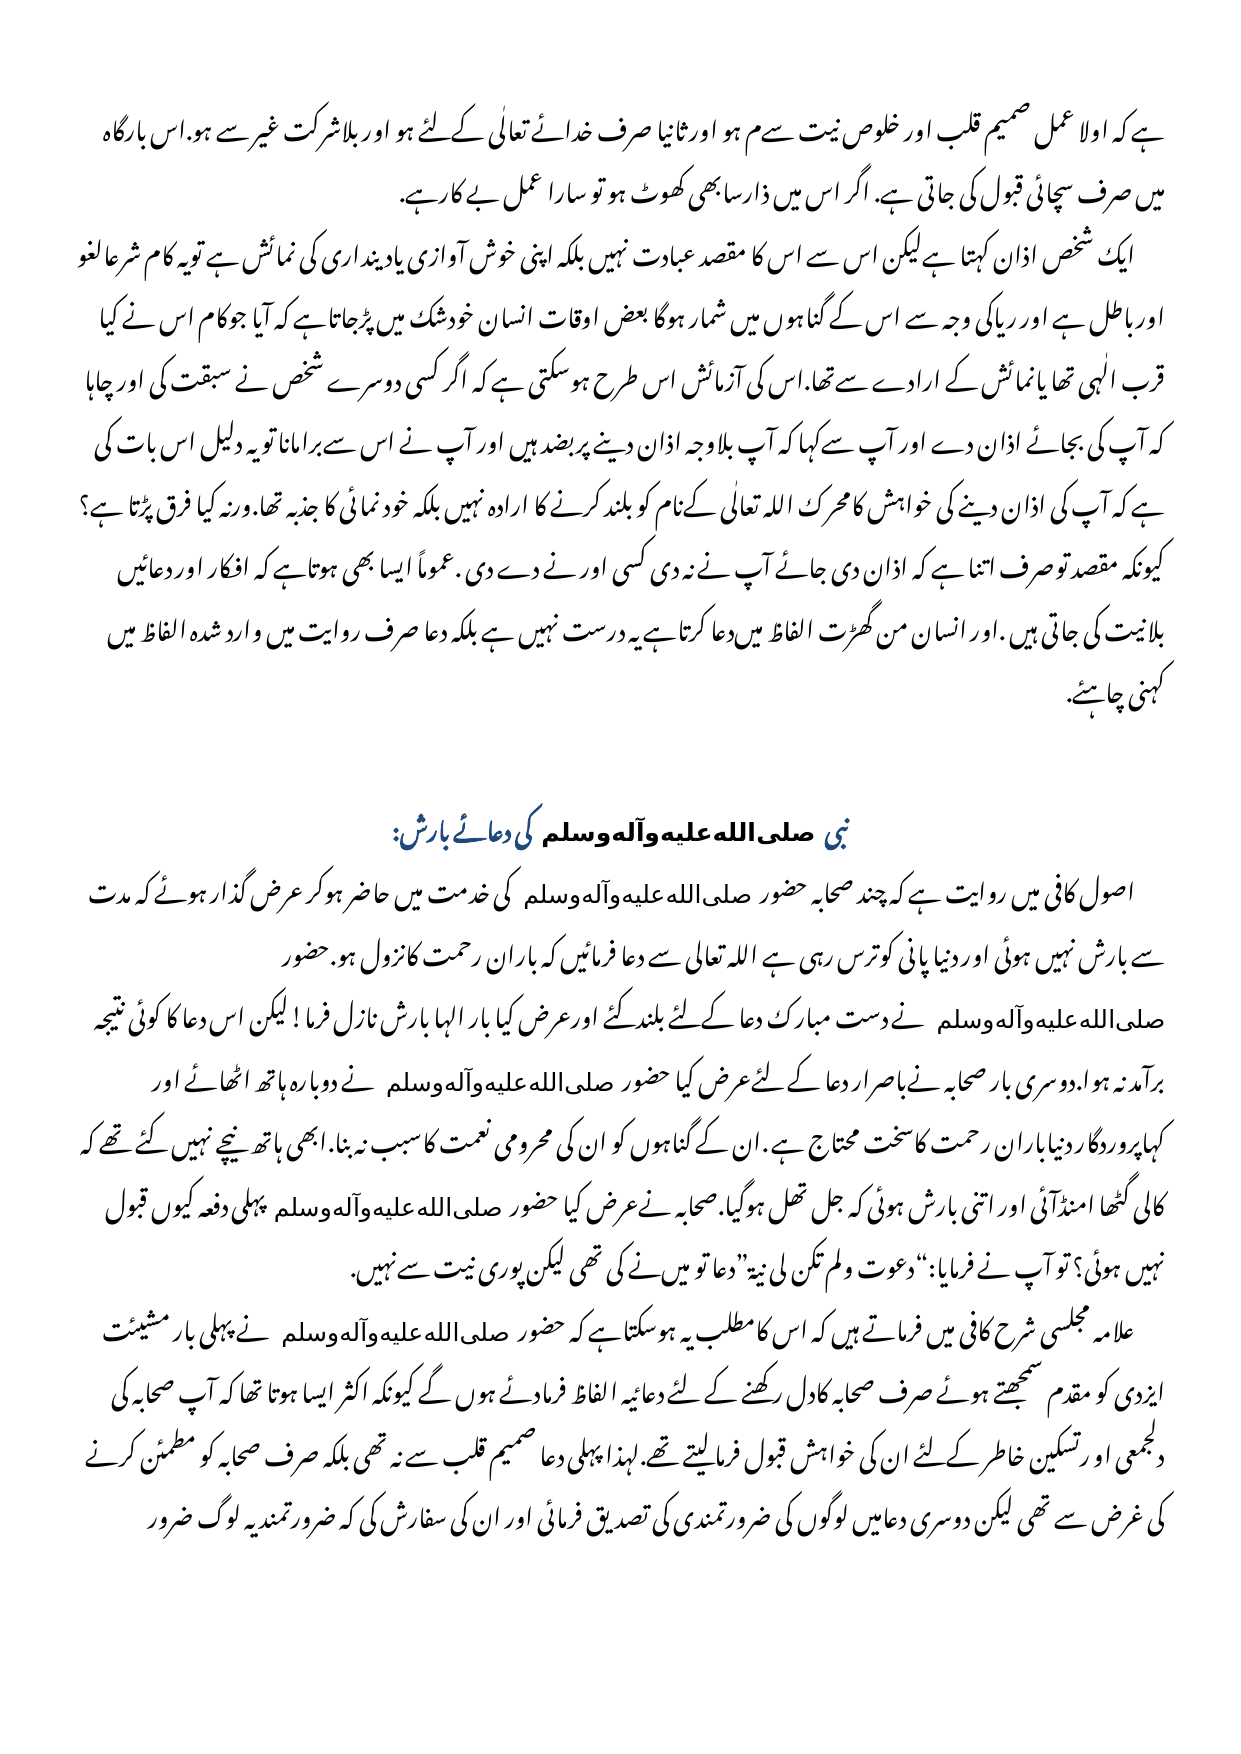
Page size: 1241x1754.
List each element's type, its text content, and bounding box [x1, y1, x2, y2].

text اصول کافی میں روایت ہے کہ چند صحابہ حضور صلى‌الله‌عليه‌وآله‌وسلم کی خدمت میں حاضر ہوکر عرض گذار ہوئے کہ مدت سے بارش نہیں ہوئی اور دنیا پانی کوترس رہی ہے اللہ تعالی سے دعا فرمائیں کہ باران رحمت کانزول ہو.حضور صلى‌الله‌عليه‌وآله‌وسلم نے دست مبارک دعا کے‌لئے بلندکئے اورعرض کیا بار الہا بارش نازل فرما!لیکن اس دعا کا کوئی نتیجہ برآمد نہ ہوا.دوسری بار صحابہ نے‌باصرار دعا کے لئےعرض کیا حضور صلى‌الله‌عليه‌وآله‌وسلم نے دوبارہ ہاتھ اٹھائے اور کہاپروردگار دنیاباران رحمت کاسخت محتاج ہے .ان کے گناہوں کو ان کی محرومی نعمت کاسبب نہ بنا.ابھی ہاتھ نیچے نہیں کئے تھے کہ کالی گٹھا امنڈآئی اور اتنی بارش ہوئی کہ جل تھل ہوگیا.صحابہ نے‌عرض کیا حضور صلى‌الله‌عليه‌وآله‌وسلم پہلی دفعہ کیوں قبول نہیں ہوئی؟ تو آپ نے فرمایا:“دعوت ولم تکن لی نیة”دعا تو میں‌نے کی تھی لیکن پوری نیت سے‌نہیں. [75, 856, 1165, 1294]
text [75, 1294, 1165, 1544]
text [75, 94, 1165, 219]
subtitle نبی صلى‌الله‌عليه‌وآله‌وسلم کی دعائے بارش: [75, 794, 1165, 856]
text ایک شخص اذان کہتا ہے‌لیکن اس سے اس کا مقصد عبادت نہیں بلکہ اپنی خوش آوازی یادینداری کی نمائش ہے تویہ کام شرعالغو اورباطل ہے اور ریاکی وجہ سے اس کے گناہوں میں شمار ہوگا بعض اوقات انسان خودشک میں پڑجاتاہے کہ آیا جوکام اس نے کیا قرب الٰہی تھا یانمائش کے ارادے سے‌تھا.اس کی آزمائش اس طرح ہوسکتی ہے کہ اگر کسی دوسرے شخص نے سبقت کی اور چاہا کہ آپ کی بجائے اذان دے اور آپ سےکہا کہ آپ بلاوجہ اذان دینے پربضد ہیں اور آپ نے اس سےبرامانا تو یہ دلیل اس بات کی ہے کہ آپ کی اذان دینے کی خواہش کامحرک اللہ تعالٰی کےنام کو بلند کرنے کا ارادہ نہیں بلکہ خود نمائی کا جذبہ تھا.ورنہ کیا فرق پڑتا ہے؟کیونکہ مقصد توصرف اتنا ہے کہ اذان دی جائے آپ نے نہ دی کسی اور نے دے دی .عموماً ایسا بھی ہوتاہے کہ افکار اور دعائیں بلانیت کی جاتی ہیں .اور انسان من گھڑت الفاظ میں‌دعا کرتاہے یہ درست نہیں ہے بلکہ دعا صرف روایت میں وارد شدہ الفاظ میں کہنی چاہئے. [75, 219, 1165, 719]
